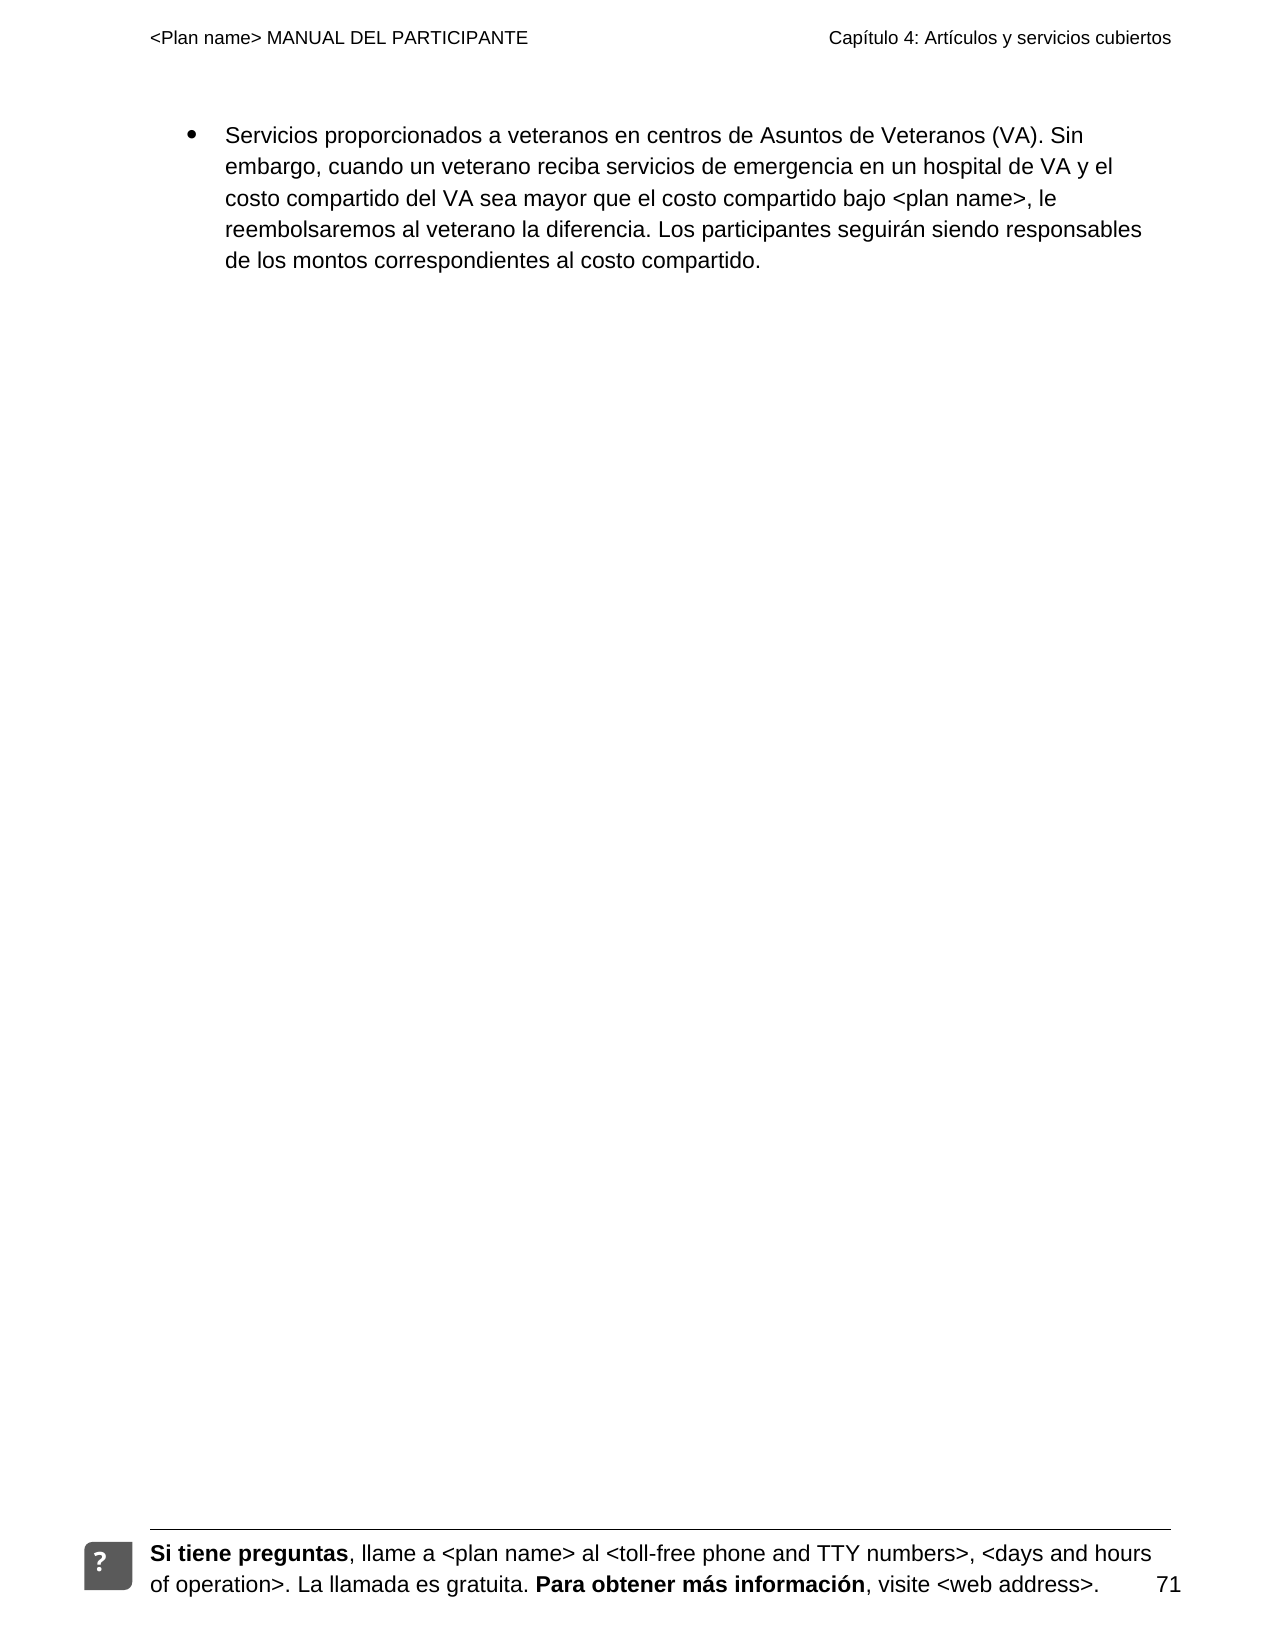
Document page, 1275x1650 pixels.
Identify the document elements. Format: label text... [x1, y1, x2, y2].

list Servicios proporcionados a veteranos en centros de Asuntos de Veteranos (VA). Sin embargo, cuando un veterano reciba servicios de emergencia en un hospital de VA y el costo compartido del VA sea mayor que el costo compartido bajo <plan name>, le reembolsaremos al veterano la diferencia. Los participantes seguirán siendo responsables de los montos correspondientes al costo compartido. [187, 118, 1171, 275]
